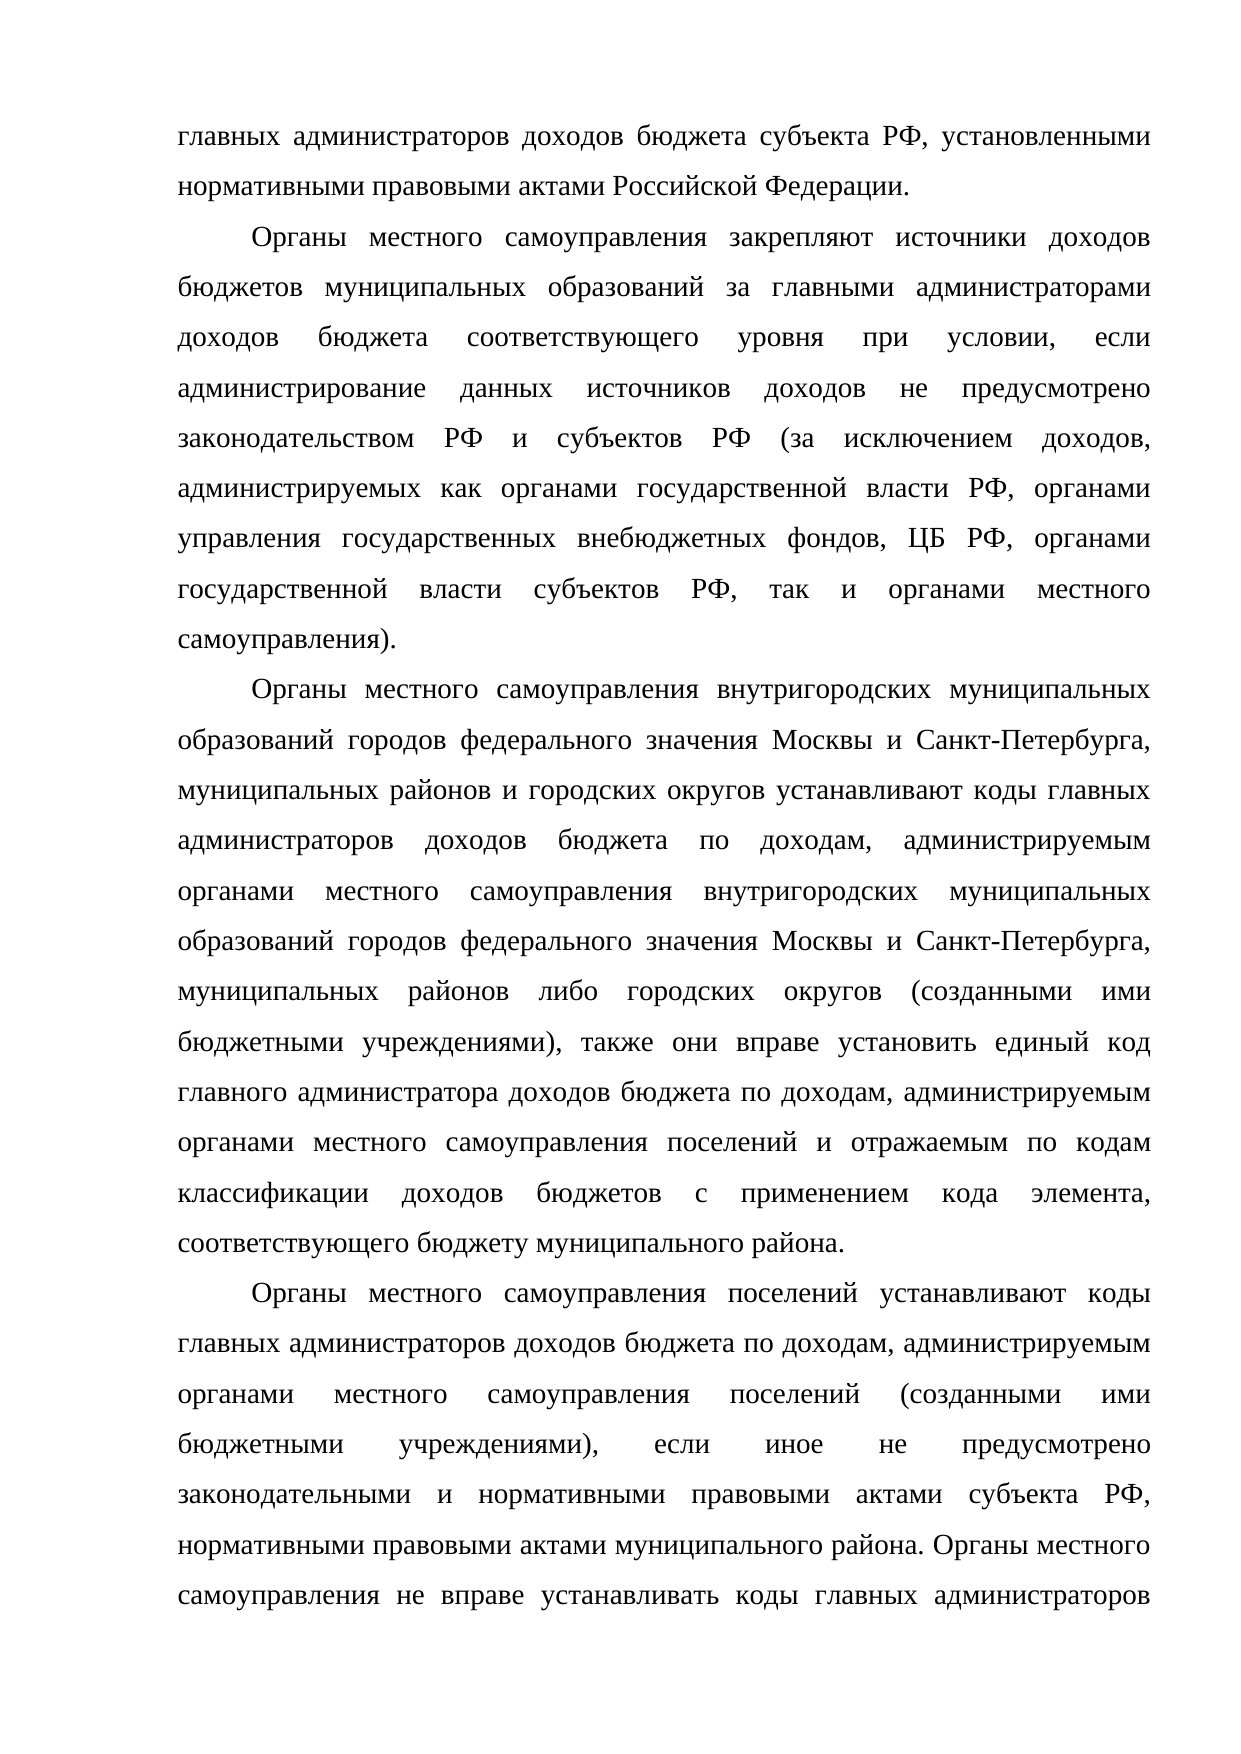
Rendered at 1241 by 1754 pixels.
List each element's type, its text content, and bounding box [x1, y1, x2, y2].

text Органы местного самоуправления внутригородских муниципальных образований городов федерального значения Москвы и Санкт-Петербурга, муниципальных районов и городских округов устанавливают коды главных администраторов доходов бюджета по доходам, администрируемым органами местного самоуправления внутригородских муниципальных образований городов федерального значения Москвы и Санкт-Петербурга, муниципальных районов либо городских округов (созданными ими бюджетными учреждениями), также они вправе установить единый код главного администратора доходов бюджета по доходам, администрируемым органами местного самоуправления поселений и отражаемым по кодам классификации доходов бюджетов с применением кода элемента, соответствующего бюджету муниципального района. [177, 672, 1152, 1258]
text Органы местного самоуправления закрепляют источники доходов бюджетов муниципальных образований за главными администраторами доходов бюджета соответствующего уровня при условии, если администрирование данных источников доходов не предусмотрено законодательством РФ и субъектов РФ (за исключением доходов, администрируемых как органами государственной власти РФ, органами управления государственных внебюджетных фондов, ЦБ РФ, органами государственной власти субъектов РФ, так и органами местного самоуправления). [177, 219, 1152, 655]
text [177, 118, 1152, 202]
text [177, 1275, 1152, 1611]
